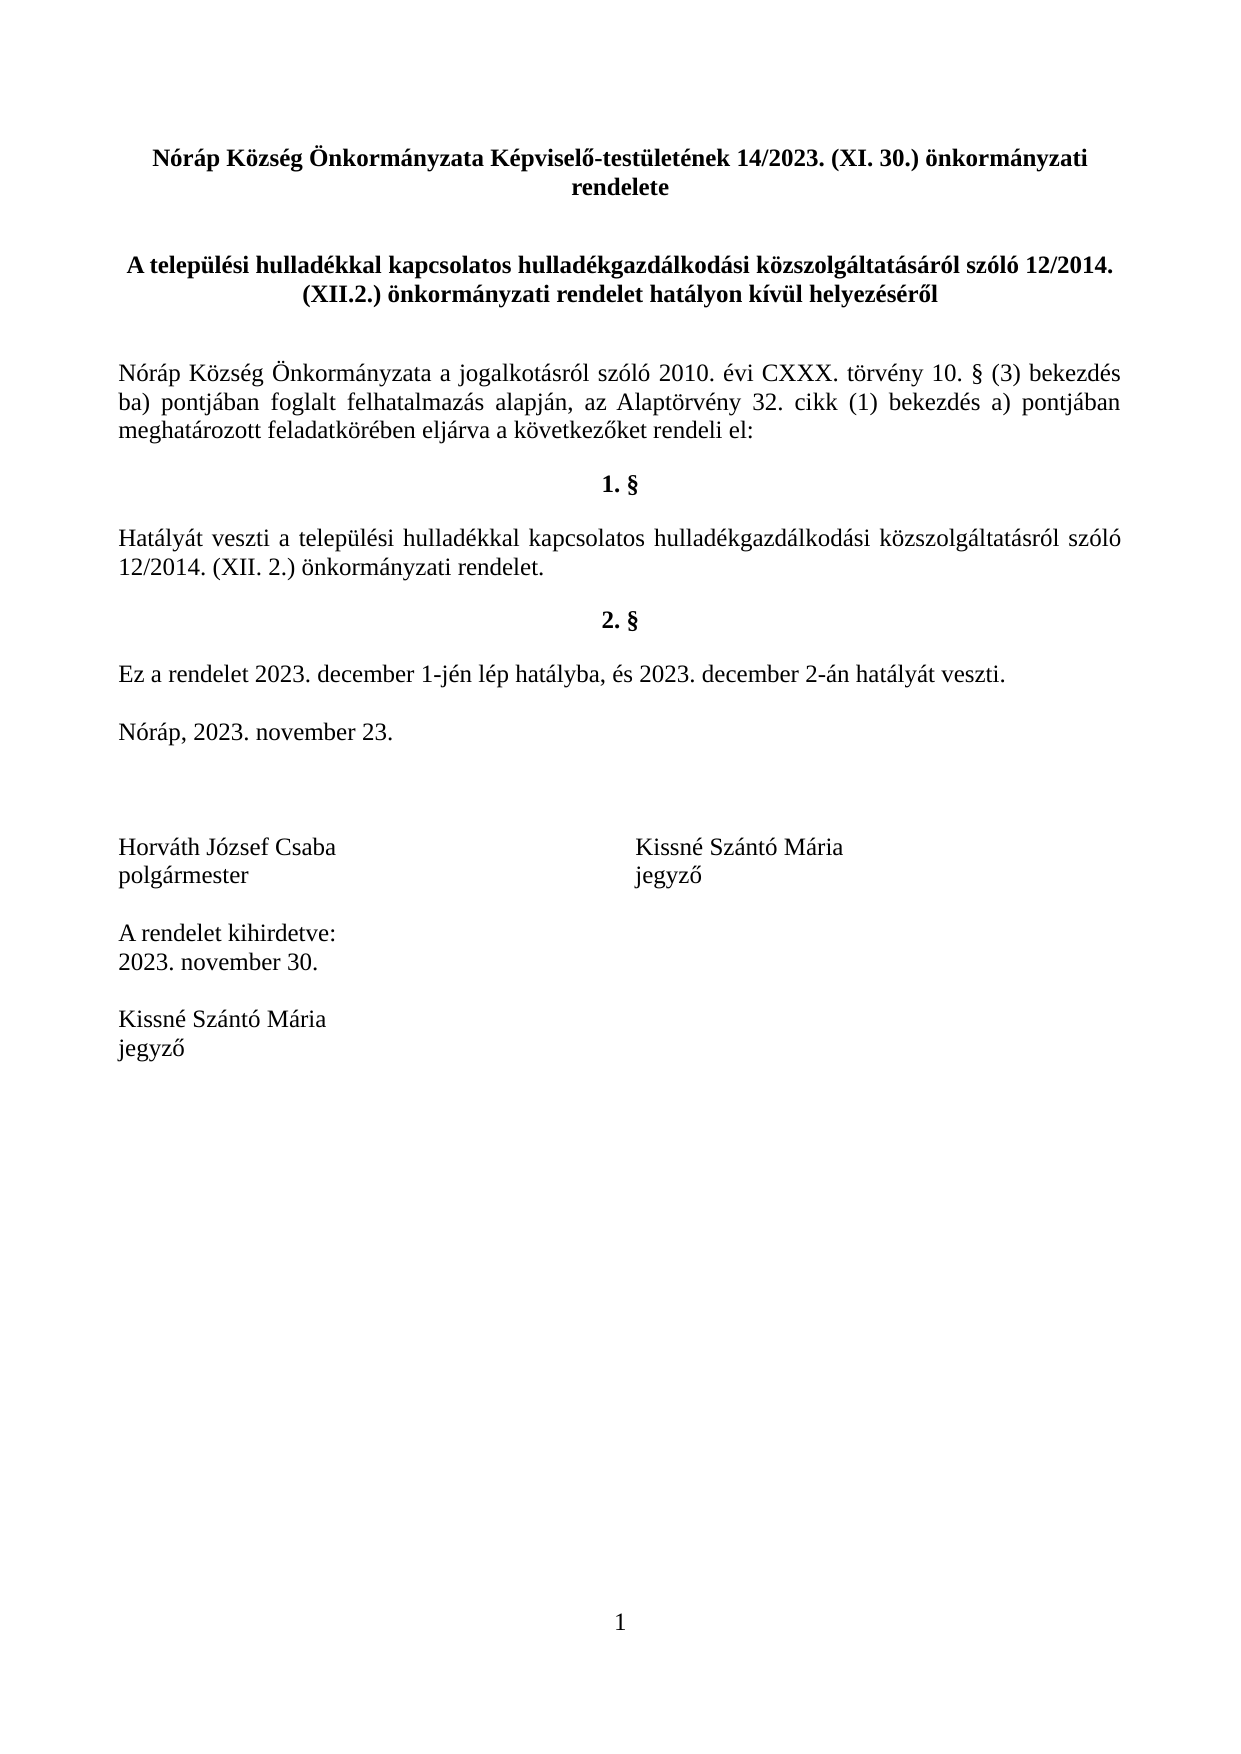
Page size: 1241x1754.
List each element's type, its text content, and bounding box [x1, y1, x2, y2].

text 2. § [118, 606, 1122, 634]
text polgármester jegyző [118, 861, 1122, 889]
text A települési hulladékkal kapcsolatos hulladékgazdálkodási közszolgáltatásáról szóló 12/2014. (XII.2.) önkormányzati rendelet hatályon kívül helyezéséről [118, 251, 1122, 308]
text Nóráp, 2023. november 23. [118, 717, 1122, 746]
text 2023. november 30. [118, 947, 1122, 976]
text Hatályát veszti a települési hulladékkal kapcsolatos hulladékgazdálkodási közszolgáltatásról szóló 12/2014. (XII. 2.) önkormányzati rendelet. [118, 523, 1122, 581]
text Nóráp Község Önkormányzata Képviselő-testületének 14/2023. (XI. 30.) önkormányzati rendelete [118, 143, 1122, 201]
text A rendelet kihirdetve: [118, 918, 1122, 947]
text Nóráp Község Önkormányzata a jogalkotásról szóló 2010. évi CXXX. törvény 10. § (3) bekezdés ba) pontjában foglalt felhatalmazás alapján, az Alaptörvény 32. cikk (1) bekezdés a) pontjában meghatározott feladatkörében eljárva a következőket rendeli el: [118, 358, 1122, 444]
text jegyző [118, 1033, 1122, 1062]
text Horváth József Csaba Kissné Szántó Mária [118, 832, 1122, 861]
text Kissné Szántó Mária [118, 1004, 1122, 1033]
text 1. § [118, 469, 1122, 498]
text Ez a rendelet 2023. december 1-jén lép hatályba, és 2023. december 2-án hatályát veszti. [118, 659, 1122, 688]
